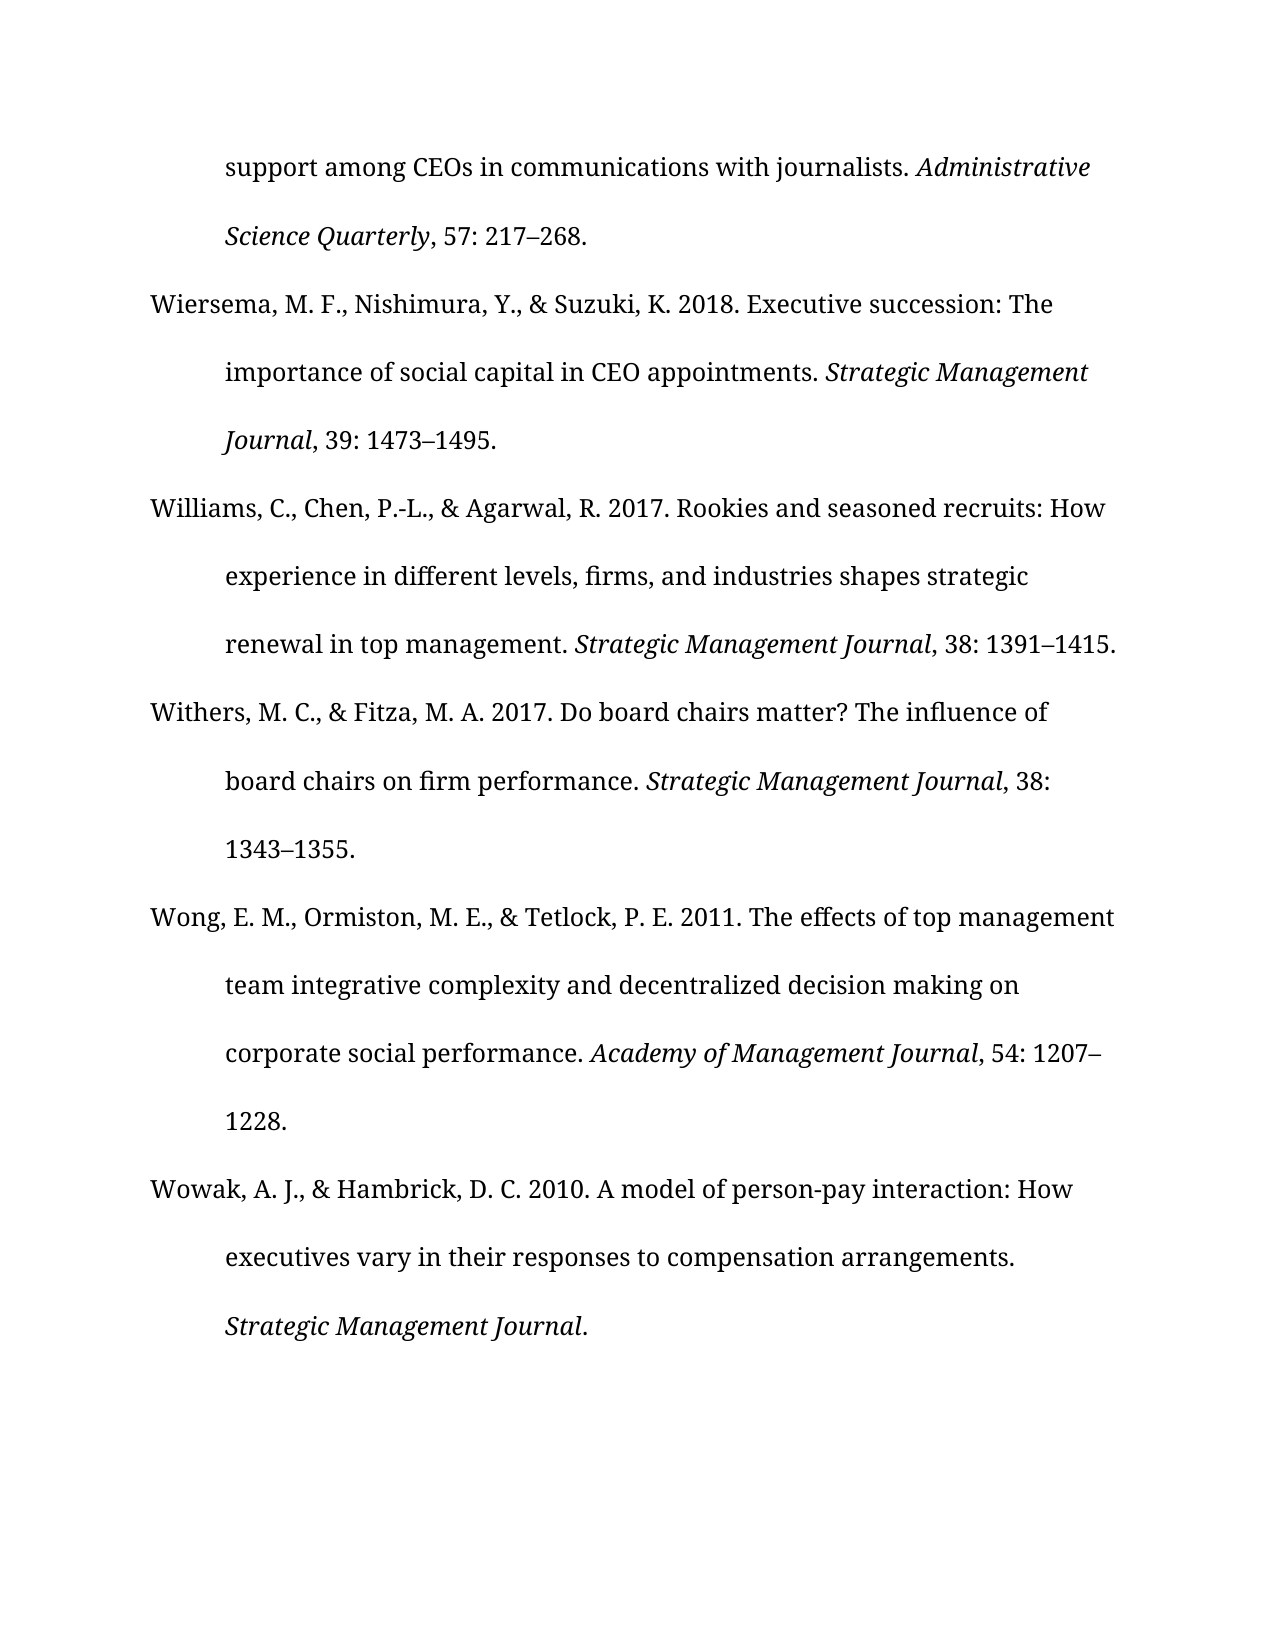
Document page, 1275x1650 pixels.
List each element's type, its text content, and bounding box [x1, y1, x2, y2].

text Withers, M. C., & Fitza, M. A. 2017. Do board chairs matter? The influence of board chairs on firm performance. Strategic Management Journal, 38: 1343–1355. [150, 695, 1125, 865]
text Wong, E. M., Ormiston, M. E., & Tetlock, P. E. 2011. The effects of top management team integrative complexity and decentralized decision making on corporate social performance. Academy of Management Journal, 54: 1207–1228. [150, 899, 1125, 1138]
text Williams, C., Chen, P.-L., & Agarwal, R. 2017. Rookies and seasoned recruits: How experience in different levels, firms, and industries shapes strategic renewal in top management. Strategic Management Journal, 38: 1391–1415. [150, 491, 1125, 661]
text Wowak, A. J., & Hambrick, D. C. 2010. A model of person-pay interaction: How executives vary in their responses to compensation arrangements. Strategic Management Journal. [150, 1172, 1125, 1342]
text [150, 150, 1125, 252]
text Wiersema, M. F., Nishimura, Y., & Suzuki, K. 2018. Executive succession: The importance of social capital in CEO appointments. Strategic Management Journal, 39: 1473–1495. [150, 286, 1125, 457]
